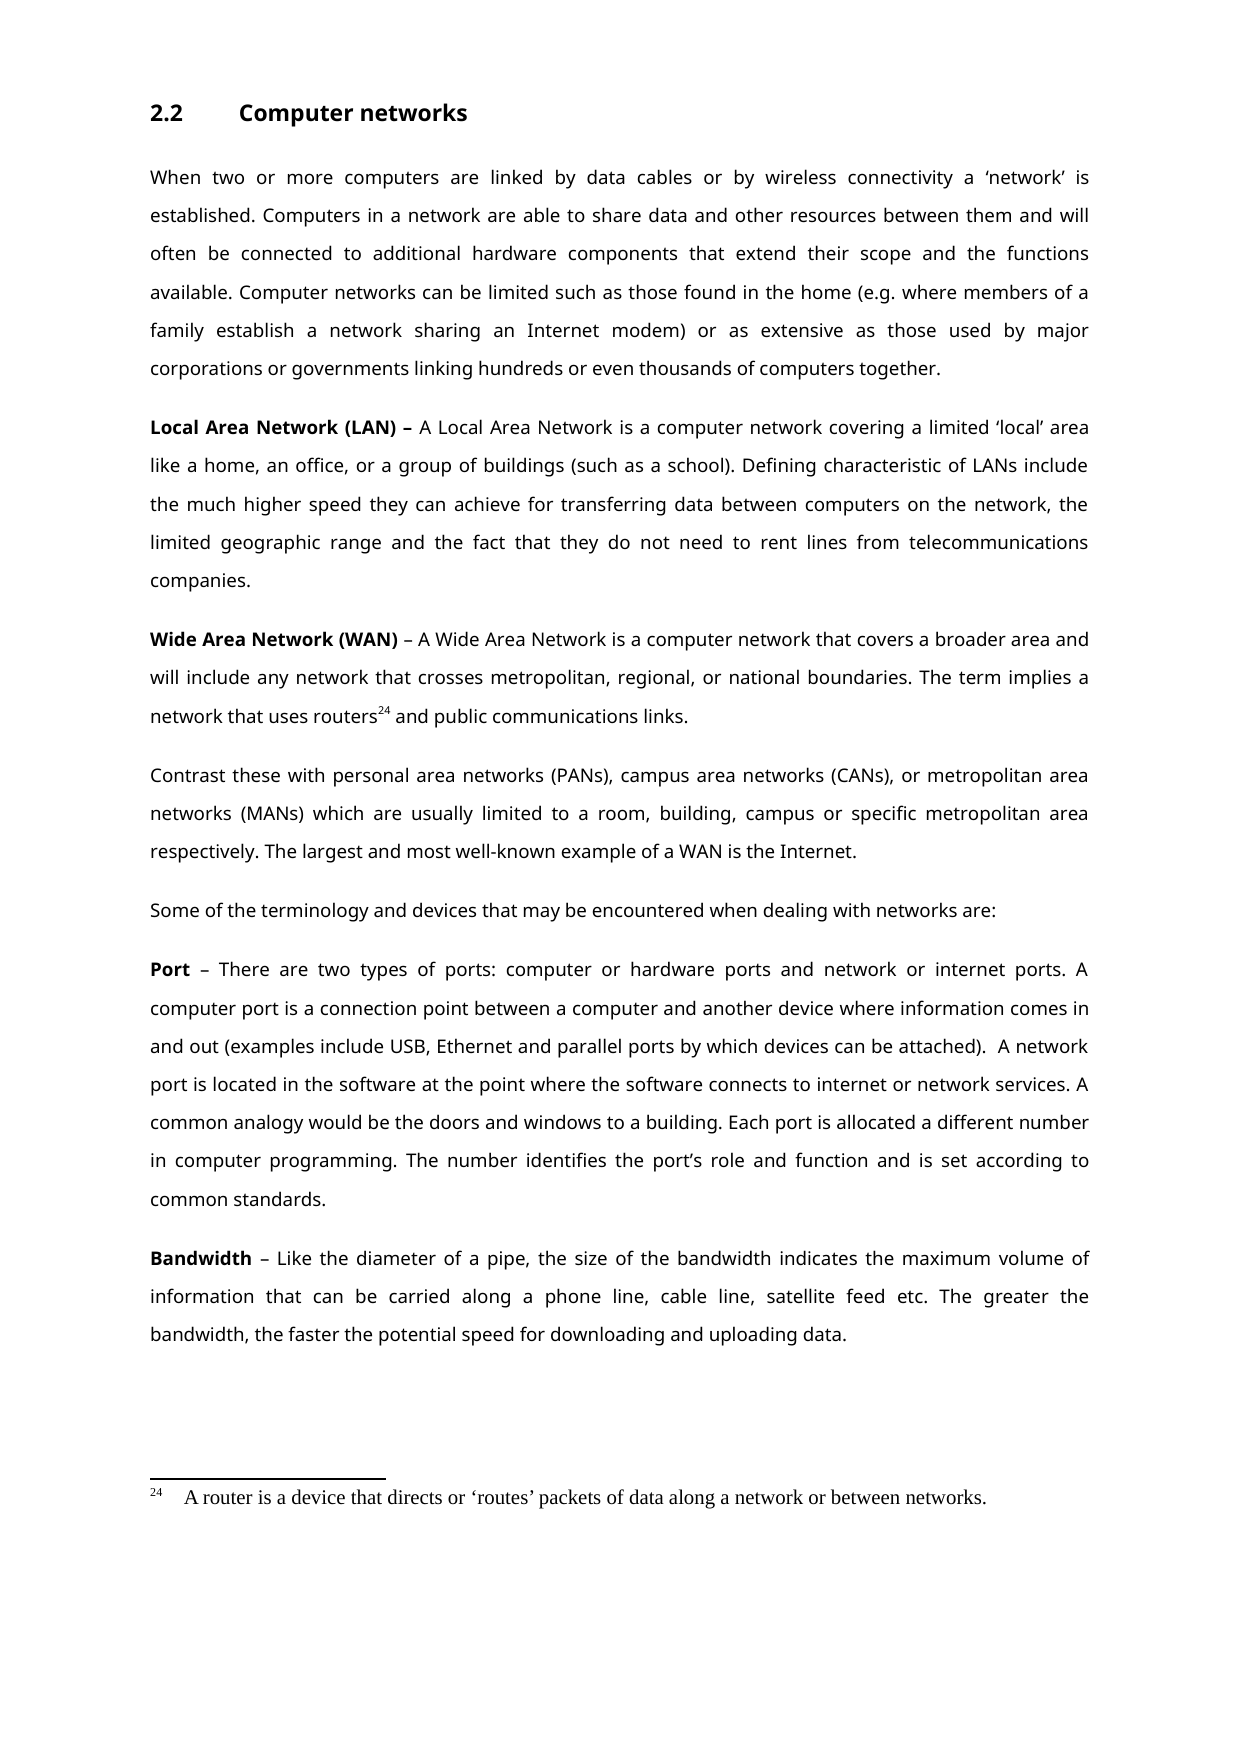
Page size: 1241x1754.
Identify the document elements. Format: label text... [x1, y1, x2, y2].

text Some of the terminology and devices that may be encountered when dealing with networks are: [150, 897, 1090, 923]
text When two or more computers are linked by data cables or by wireless connectivity a ‘network’ is established. Computers in a network are able to share data and other resources between them and will often be connected to additional hardware components that extend their scope and the functions available. Computer networks can be limited such as those found in the home (e.g. where members of a family establish a network sharing an Internet modem) or as extensive as those used by major corporations or governments linking hundreds or even thousands of computers together. [150, 164, 1090, 381]
text Contrast these with personal area networks (PANs), campus area networks (CANs), or metropolitan area networks (MANs) which are usually limited to a room, building, campus or specific metropolitan area respectively. The largest and most well-known example of a WAN is the Internet. [150, 762, 1090, 864]
subtitle Computer networks [150, 97, 1090, 128]
text Bandwidth – Like the diameter of a pipe, the size of the bandwidth indicates the maximum volume of information that can be carried along a phone line, cable line, satellite feed etc. The greater the bandwidth, the faster the potential speed for downloading and uploading data. [150, 1245, 1090, 1347]
text Port – There are two types of ports: computer or hardware ports and network or internet ports. A computer port is a connection point between a computer and another device where information comes in and out (examples include USB, Ethernet and parallel ports by which devices can be attached). A network port is located in the software at the point where the software connects to internet or network services. A common analogy would be the doors and windows to a building. Each port is allocated a different number in computer programming. The number identifies the port’s role and function and is set according to common standards. [150, 957, 1090, 1211]
text Wide Area Network (WAN) – A Wide Area Network is a computer network that covers a broader area and will include any network that crosses metropolitan, regional, or national boundaries. The term implies a network that uses routers and public communications links. [150, 626, 1090, 728]
text Local Area Network (LAN) – A Local Area Network is a computer network covering a limited ‘local’ area like a home, an office, or a group of buildings (such as a school). Defining characteristic of LANs include the much higher speed they can achieve for transferring data between computers on the network, the limited geographic range and the fact that they do not need to rent lines from telecommunications companies. [150, 414, 1090, 593]
